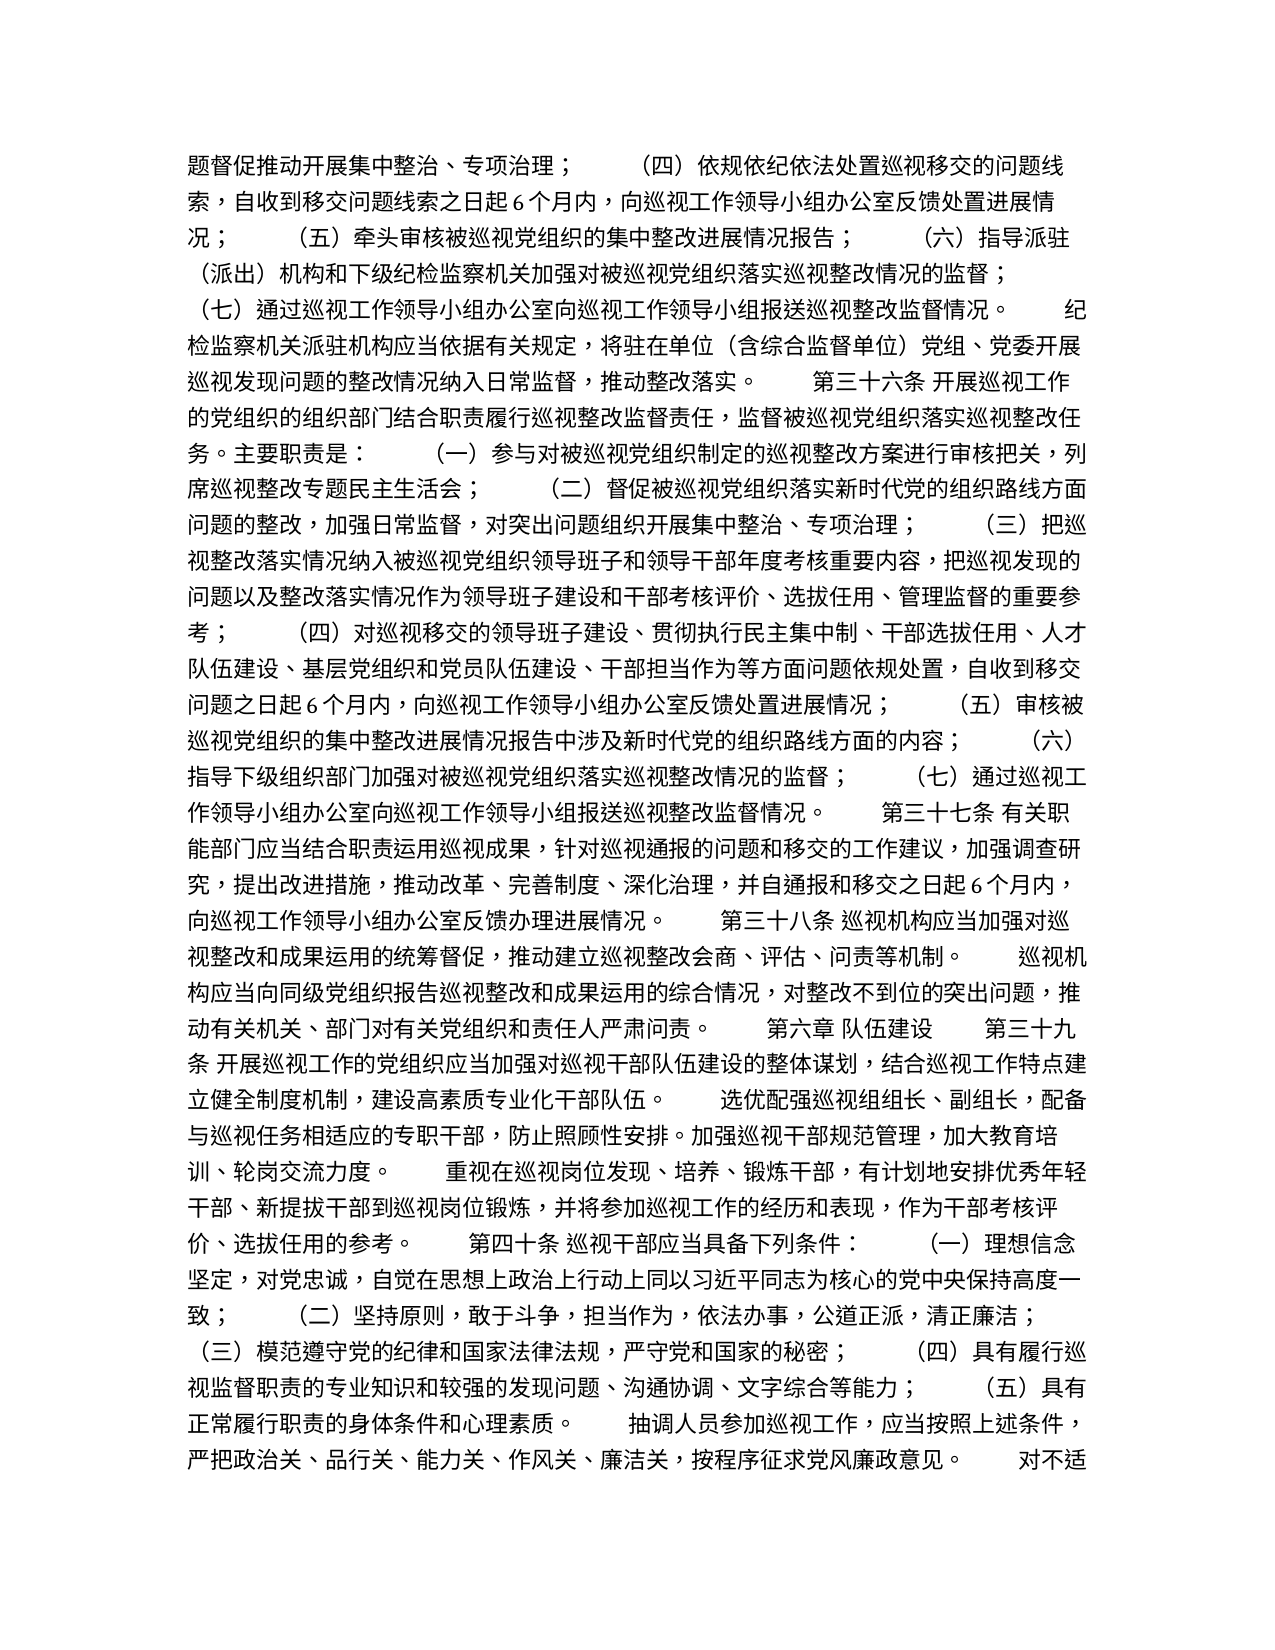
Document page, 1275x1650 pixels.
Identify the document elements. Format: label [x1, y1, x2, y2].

text [187, 150, 1087, 1475]
